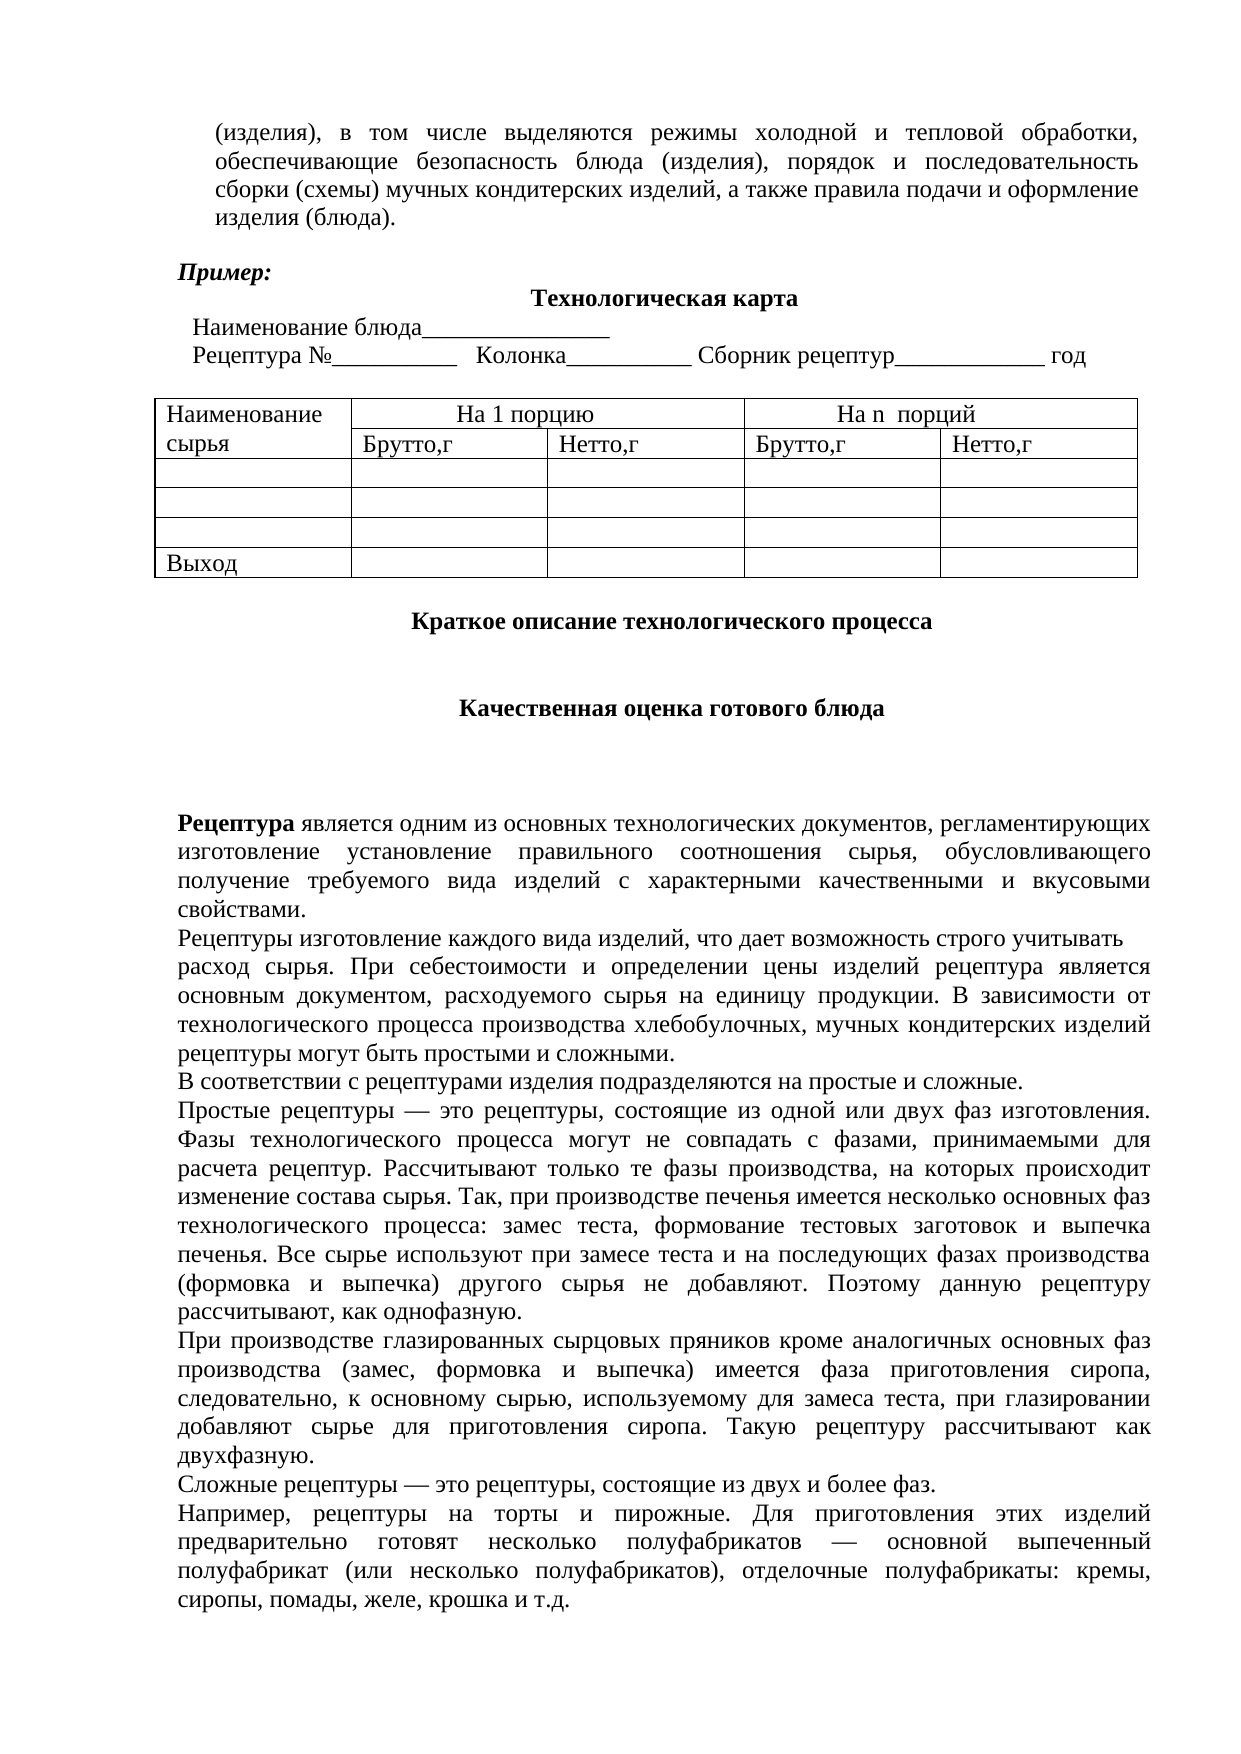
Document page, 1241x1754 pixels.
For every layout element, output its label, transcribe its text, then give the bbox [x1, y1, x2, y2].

text Краткое описание технологического процесса [192, 606, 1152, 635]
table_cell [352, 518, 547, 547]
table_cell Нетто,г [548, 429, 744, 457]
text Простые рецептуры — это рецептуры, состоящие из одной или двух фаз изготовления. Фазы технологического процесса могут не совпадать с фазами, принимаемыми для расчета рецептур. Рассчитывают только те фазы производства, на которых происходит изменение состава сырья. Так, при производстве печенья имеется несколько основных фаз технологического процесса: замес теста, формование тестовых заготовок и выпечка печенья. Все сырье используют при замесе теста и на последующих фазах производства (формовка и выпечка) другого сырья не добавляют. Поэтому данную рецептуру рассчитывают, как однофазную. [177, 1095, 1152, 1325]
table_header Наименование сырья [156, 399, 351, 457]
table_cell [548, 548, 744, 577]
table_cell [548, 488, 744, 517]
table_cell Нетто,г [941, 429, 1137, 457]
table_cell [156, 488, 351, 517]
table_cell [745, 518, 940, 547]
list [177, 118, 1139, 231]
text расход сырья. При себестоимости и определении цены изделий рецептура является основным документом, расходуемого сырья на единицу продукции. В зависимости от технологического процесса производства хлебобулочных, мучных кондитерских изделий рецептуры могут быть простыми и сложными. [177, 951, 1152, 1066]
table_cell [941, 548, 1137, 577]
text Наименование блюда_______________ [192, 312, 1152, 340]
table_cell [941, 488, 1137, 517]
text Качественная оценка готового блюда [192, 693, 1152, 721]
table_cell Брутто,г [352, 429, 547, 457]
table_cell [745, 548, 940, 577]
table_cell Выход [156, 548, 351, 577]
table_cell [548, 459, 744, 487]
text Рецептура является одним из основных технологических документов, регламентирующих изготовление установление правильного соотношения сырья, обусловливающего получение требуемого вида изделий с характерными качественными и вкусовыми свойствами. [177, 808, 1152, 923]
text Сложные рецептуры — это рецептуры, состоящие из двух и более фаз. [177, 1469, 1152, 1498]
text Технологическая карта [177, 285, 1152, 312]
text Рецептура №__________ Колонка__________ Сборник рецептур____________ год [192, 340, 1152, 369]
table_cell [745, 459, 940, 487]
text Рецептуры изготовление каждого вида изделий, что дает возможность строго учитывать [177, 923, 1152, 951]
text В соответствии с рецептурами изделия подразделяются на простые и сложные. [177, 1066, 1152, 1095]
table_header На n порций [745, 399, 1137, 428]
table_cell [941, 518, 1137, 547]
table_cell [941, 459, 1137, 487]
table_cell [352, 488, 547, 517]
table_cell [548, 518, 744, 547]
text Пример: [177, 259, 1152, 285]
table_cell [745, 488, 940, 517]
text Например, рецептуры на торты и пирожные. Для приготовления этих изделий предварительно готовят несколько полуфабрикатов — основной выпеченный полуфабрикат (или несколько полуфабрикатов), отделочные полуфабрикаты: кремы, сиропы, помады, желе, крошка и т.д. [177, 1498, 1152, 1613]
table_header На 1 порцию [352, 399, 744, 428]
table_cell Брутто,г [745, 429, 940, 457]
table_cell [352, 459, 547, 487]
table_cell [156, 518, 351, 547]
text При производстве глазированных сырцовых пряников кроме аналогичных основных фаз производства (замес, формовка и выпечка) имеется фаза приготовления сиропа, следовательно, к основному сырью, используемому для замеса теста, при глазировании добавляют сырье для приготовления сиропа. Такую рецептуру рассчитывают как двухфазную. [177, 1325, 1152, 1469]
table_cell [156, 459, 351, 487]
table_cell [352, 548, 547, 577]
